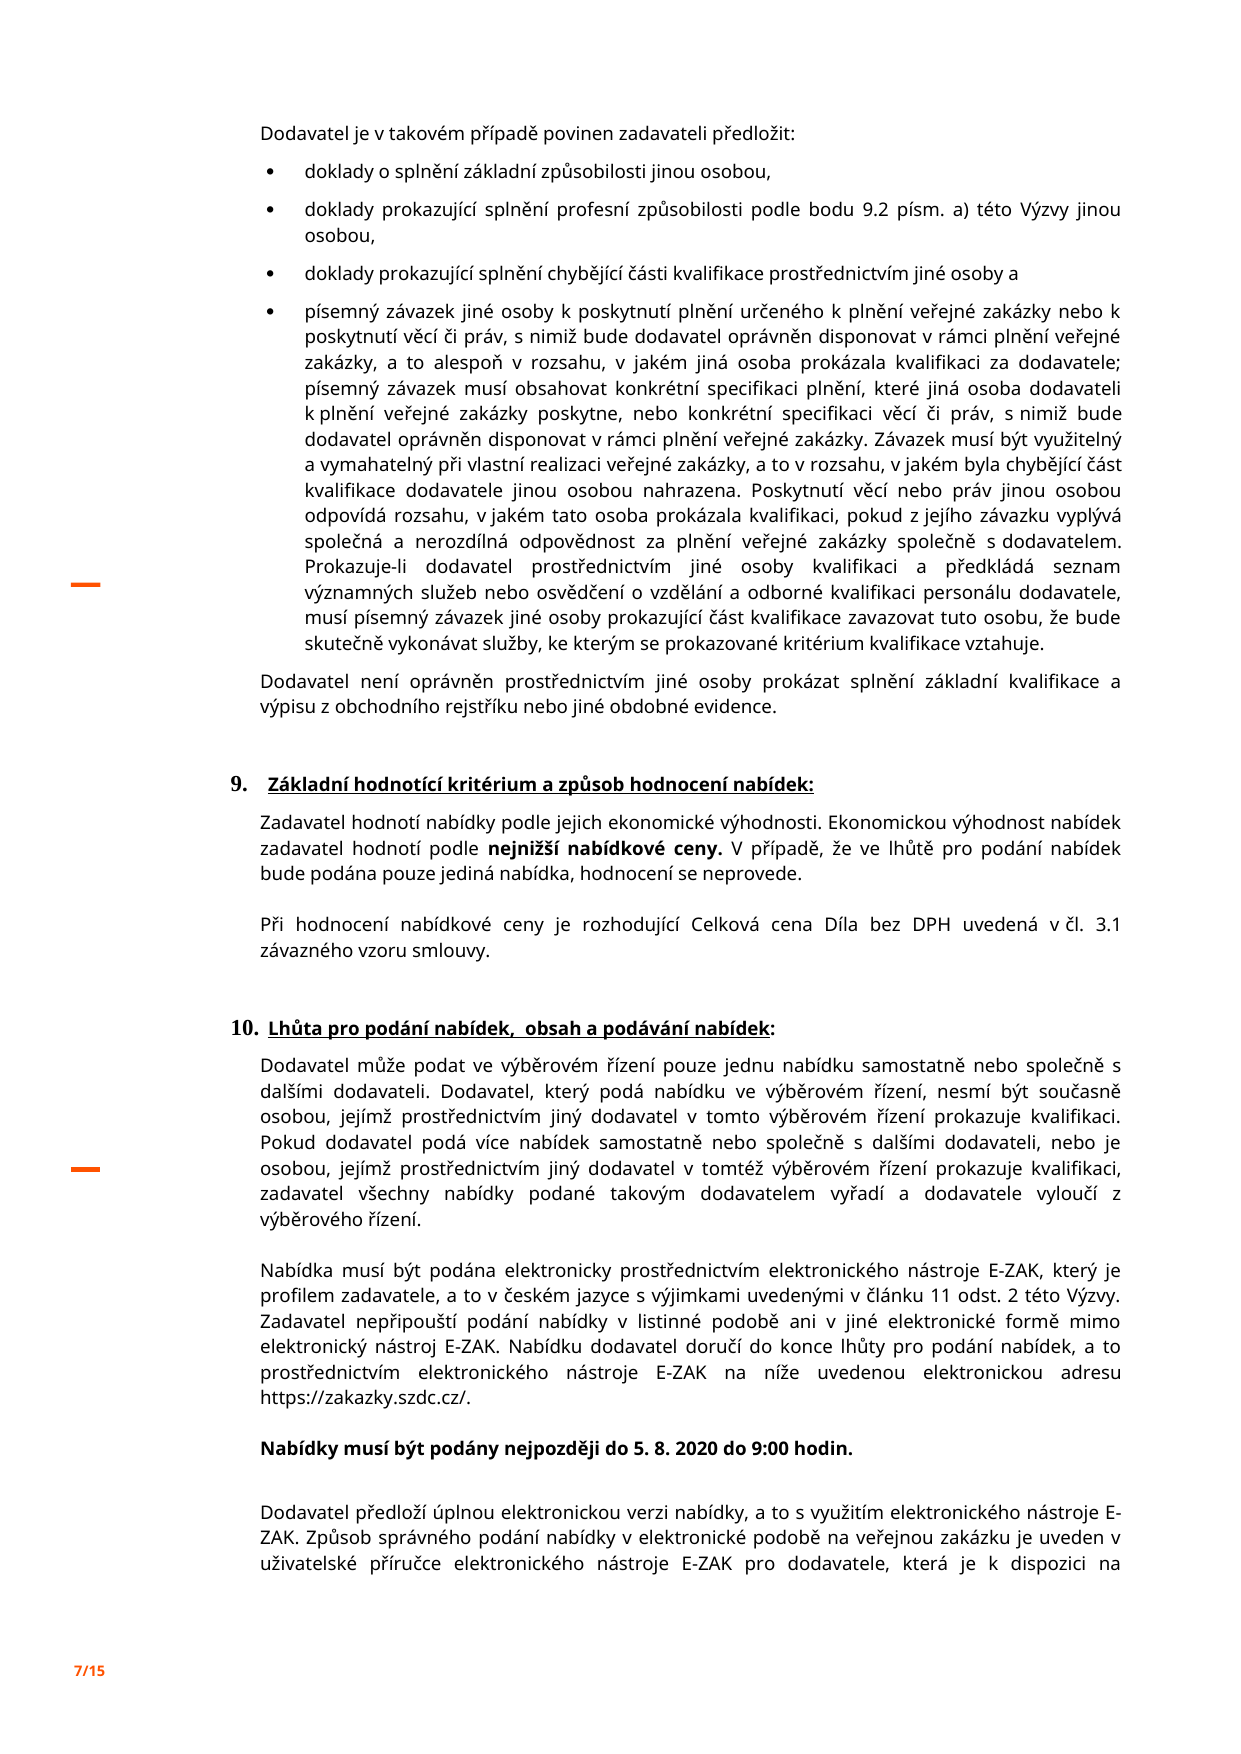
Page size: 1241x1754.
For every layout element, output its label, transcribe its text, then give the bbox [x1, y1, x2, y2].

text Dodavatel je v takovém případě povinen zadavateli předložit: [260, 121, 1122, 146]
text Nabídka musí být podána elektronicky prostřednictvím elektronického nástroje E-ZAK, který je profilem zadavatele, a to v českém jazyce s výjimkami uvedenými v článku 11 odst. 2 této Výzvy. Zadavatel nepřipouští podání nabídky v listinné podobě ani v jiné elektronické formě mimo elektronický nástroj E-ZAK. Nabídku dodavatel doručí do konce lhůty pro podání nabídek, a to prostřednictvím elektronického nástroje E-ZAK na níže uvedenou elektronickou adresu https://zakazky.szdc.cz/. [260, 1257, 1122, 1410]
text Nabídky musí být podány nejpozději do 5. 8. 2020 do 9:00 hodin. [260, 1436, 1122, 1461]
list Základní hodnotící kritérium a způsob hodnocení nabídek: [230, 770, 1122, 797]
list doklady prokazující splnění profesní způsobilosti podle bodu 9.2 písm. a) této Výzvy jinou osobou, [267, 197, 1122, 248]
list písemný závazek jiné osoby k poskytnutí plnění určeného k plnění veřejné zakázky nebo k poskytnutí věcí či práv, s nimiž bude dodavatel oprávněn disponovat v rámci plnění veřejné zakázky, a to alespoň v rozsahu, v jakém jiná osoba prokázala kvalifikaci za dodavatele; písemný závazek musí obsahovat konkrétní specifikaci plnění, které jiná osoba dodavateli k plnění veřejné zakázky poskytne, nebo konkrétní specifikaci věcí či práv, s nimiž bude dodavatel oprávněn disponovat v rámci plnění veřejné zakázky. Závazek musí být využitelný a vymahatelný při vlastní realizaci veřejné zakázky, a to v rozsahu, v jakém byla chybějící část kvalifikace dodavatele jinou osobou nahrazena. Poskytnutí věcí nebo práv jinou osobou odpovídá rozsahu, v jakém tato osoba prokázala kvalifikaci, pokud z jejího závazku vyplývá společná a nerozdílná odpovědnost za plnění veřejné zakázky společně s dodavatelem. Prokazuje-li dodavatel prostřednictvím jiné osoby kvalifikaci a předkládá seznam významných služeb nebo osvědčení o vzdělání a odborné kvalifikaci personálu dodavatele, musí písemný závazek jiné osoby prokazující část kvalifikace zavazovat tuto osobu, že bude skutečně vykonávat služby, ke kterým se prokazované kritérium kvalifikace vztahuje. [267, 298, 1122, 656]
list doklady o splnění základní způsobilosti jinou osobou, [267, 159, 1122, 184]
text Dodavatel může podat ve výběrovém řízení pouze jednu nabídku samostatně nebo společně s dalšími dodavateli. Dodavatel, který podá nabídku ve výběrovém řízení, nesmí být současně osobou, jejímž prostřednictvím jiný dodavatel v tomto výběrovém řízení prokazuje kvalifikaci. Pokud dodavatel podá více nabídek samostatně nebo společně s dalšími dodavateli, nebo je osobou, jejímž prostřednictvím jiný dodavatel v tomtéž výběrovém řízení prokazuje kvalifikaci, zadavatel všechny nabídky podané takovým dodavatelem vyřadí a dodavatele vyloučí z výběrového řízení. [260, 1053, 1122, 1231]
list Lhůta pro podání nabídek, obsah a podávání nabídek: [230, 1013, 1122, 1040]
text Při hodnocení nabídkové ceny je rozhodující Celková cena Díla bez DPH uvedená v čl. 3.1 závazného vzoru smlouvy. [260, 911, 1122, 962]
text Dodavatel není oprávněn prostřednictvím jiné osoby prokázat splnění základní kvalifikace a výpisu z obchodního rejstříku nebo jiné obdobné evidence. [260, 668, 1122, 719]
list doklady prokazující splnění chybějící části kvalifikace prostřednictvím jiné osoby a [267, 260, 1122, 286]
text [260, 1499, 1122, 1576]
text Zadavatel hodnotí nabídky podle jejich ekonomické výhodnosti. Ekonomickou výhodnost nabídek zadavatel hodnotí podle nejnižší nabídkové ceny. V případě, že ve lhůtě pro podání nabídek bude podána pouze jediná nabídka, hodnocení se neprovede. [260, 809, 1122, 886]
